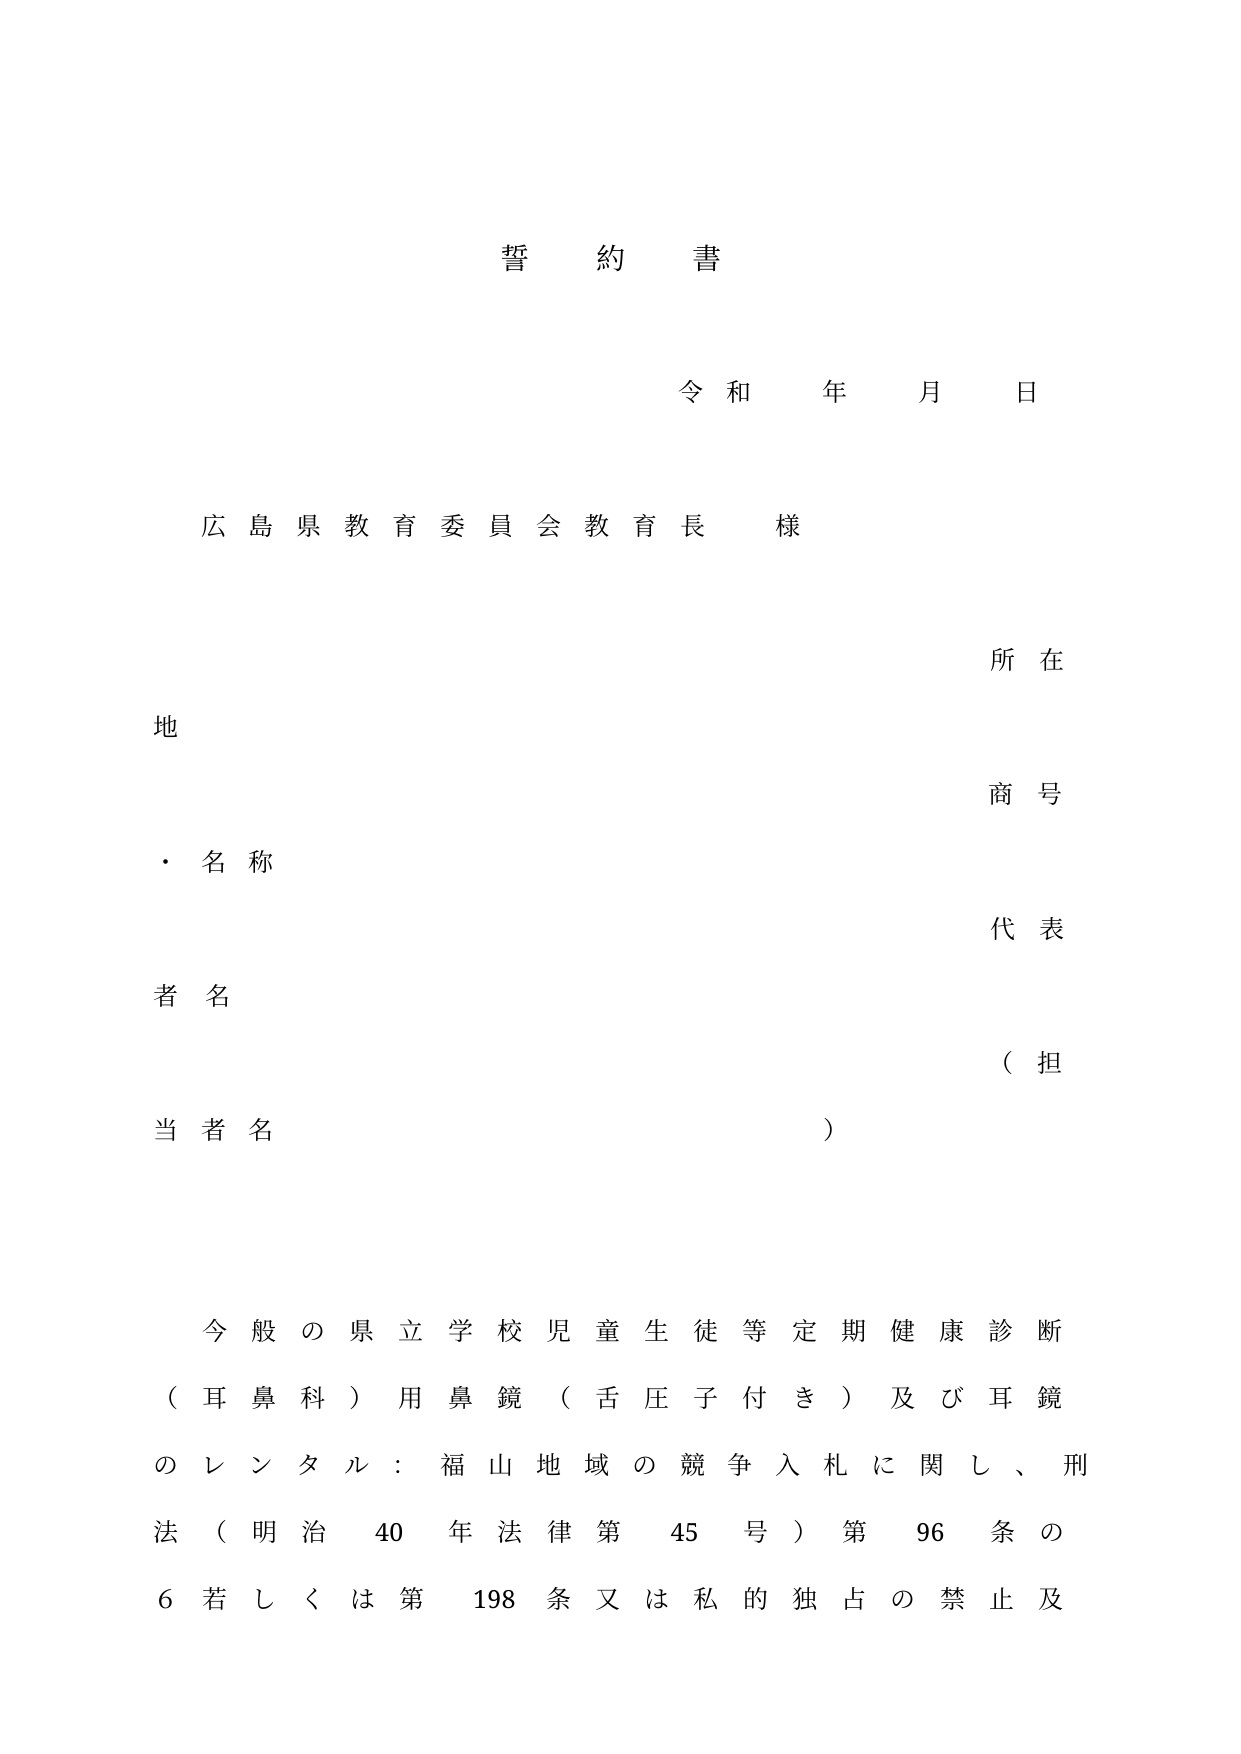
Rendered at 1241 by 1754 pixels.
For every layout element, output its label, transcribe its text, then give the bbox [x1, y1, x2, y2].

text 所在地 [153, 625, 1087, 759]
text 代表者名 [153, 894, 1087, 1028]
text 商号・名称 [153, 759, 1087, 894]
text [153, 1296, 1087, 1632]
text 誓 約 書 [153, 223, 1087, 290]
text （担当者名 ） [153, 1028, 1087, 1162]
text 令和 年 月 日 [153, 357, 1062, 424]
text 広島県教育委員会教育長 様 [153, 491, 1087, 558]
